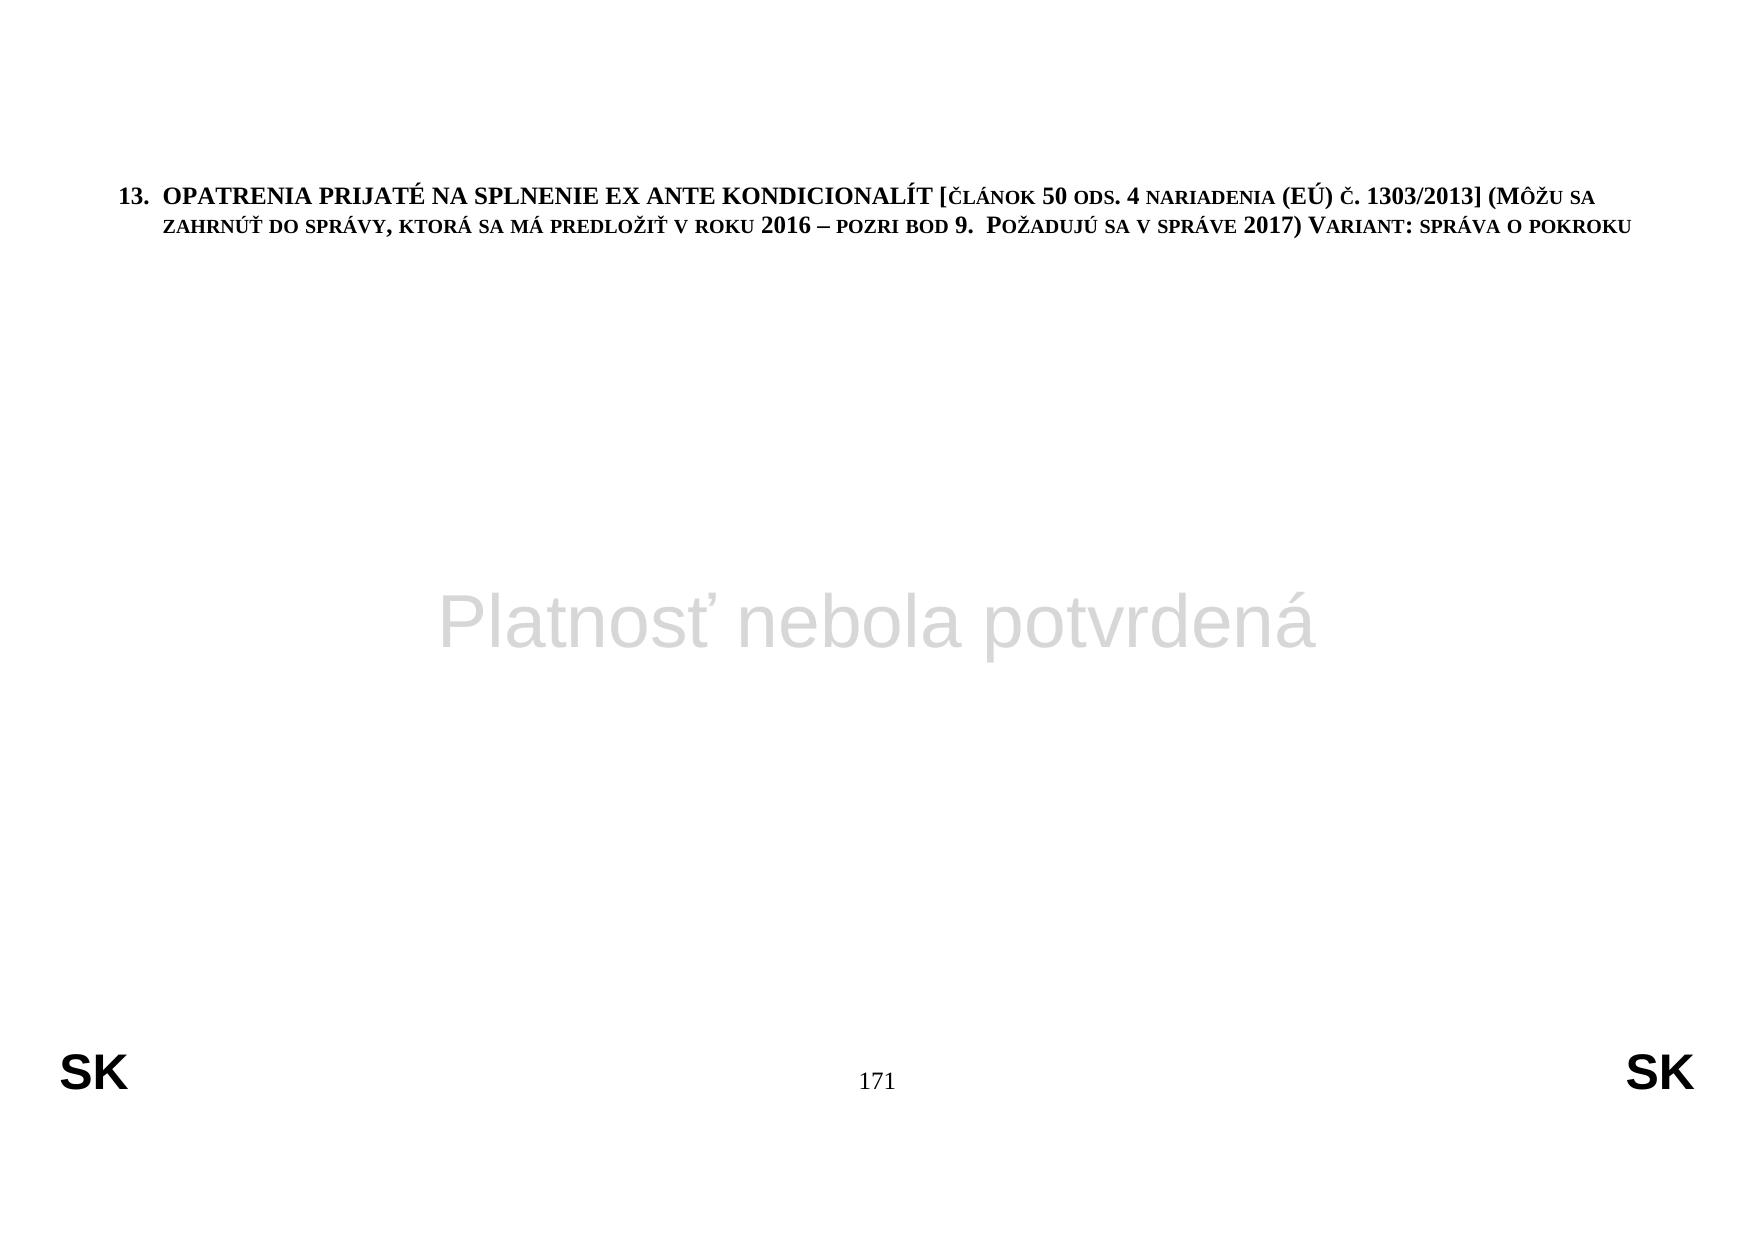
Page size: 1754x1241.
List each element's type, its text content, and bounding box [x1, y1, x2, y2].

subtitle OPATRENIA PRIJATÉ NA SPLNENIE EX ANTE KONDICIONALÍT [článok 50 ods. 4 nariadenia (EÚ) č. 1303/2013] (Môžu sa zahrnúť do správy, ktorá sa má predložiť v roku 2016 – pozri bod 9. Požadujú sa v správe 2017) Variant: správa o pokroku [118, 181, 1701, 239]
